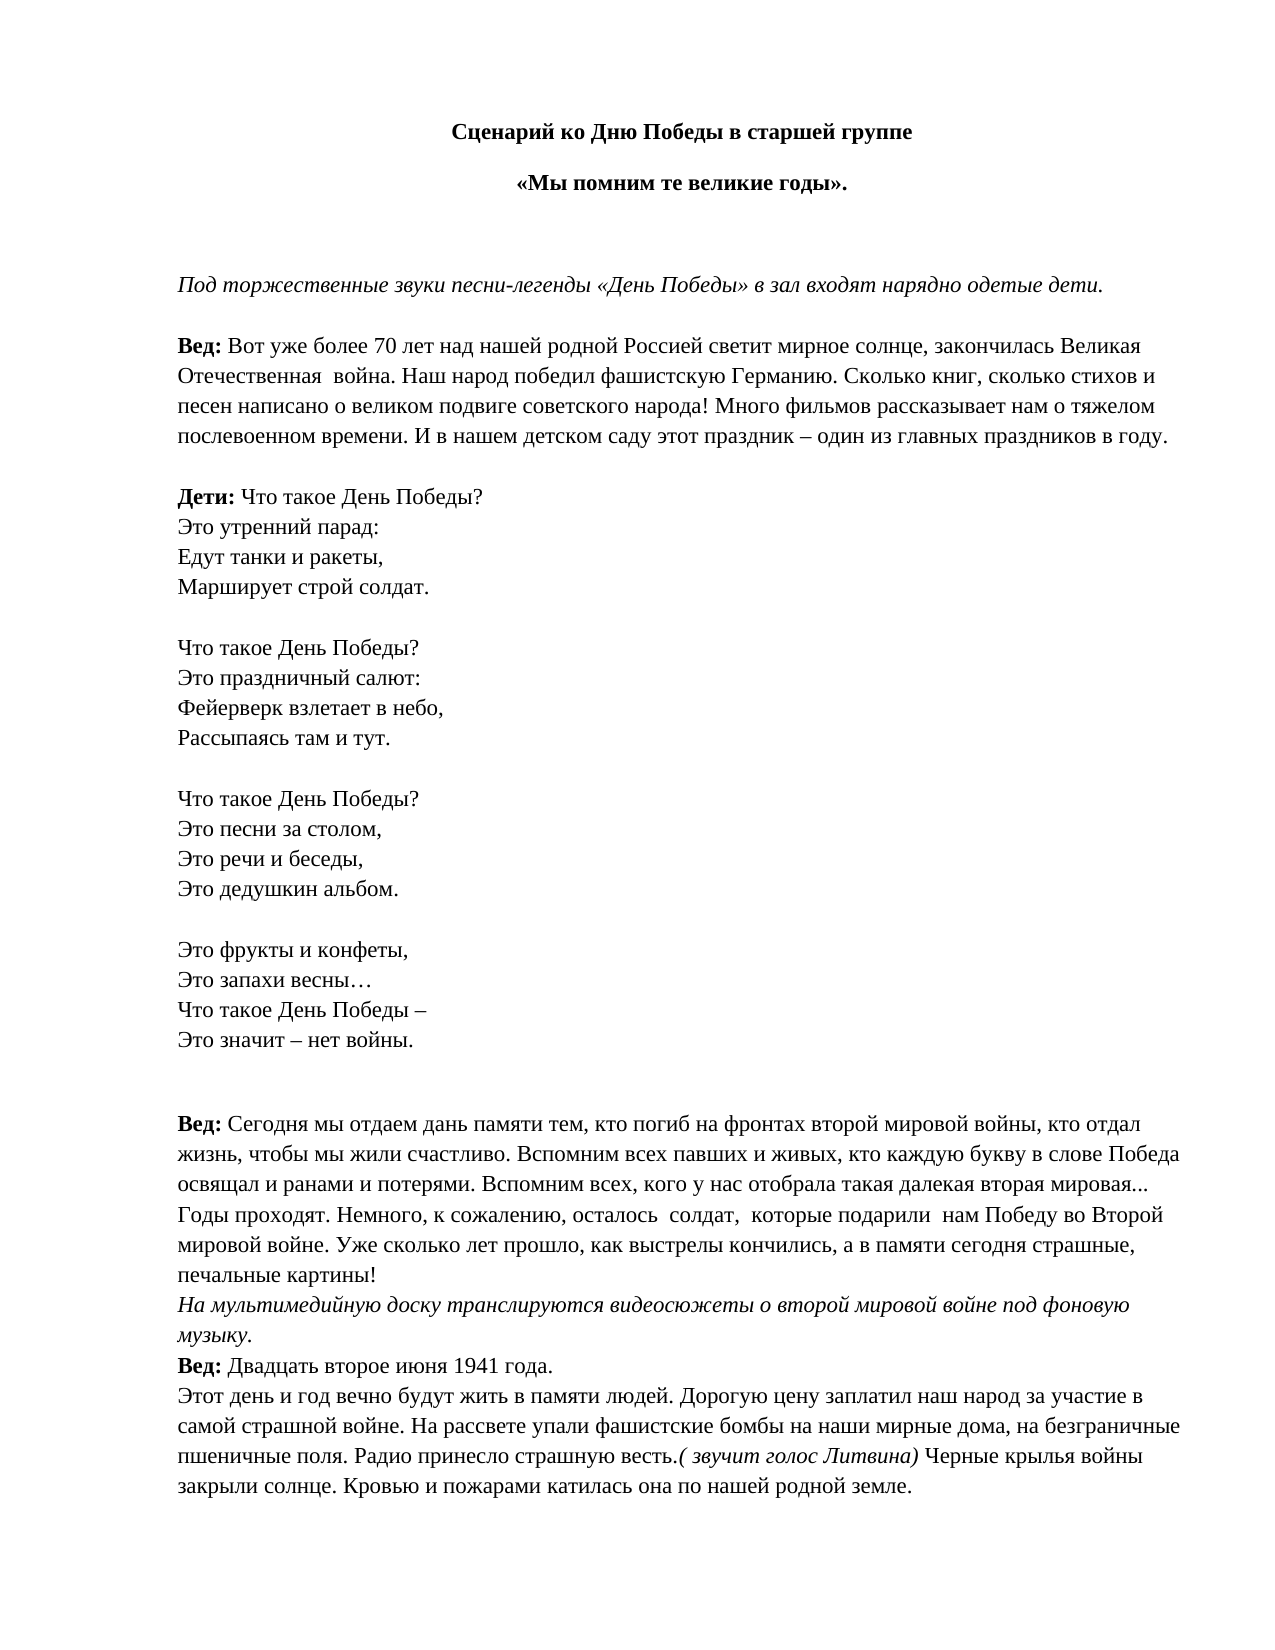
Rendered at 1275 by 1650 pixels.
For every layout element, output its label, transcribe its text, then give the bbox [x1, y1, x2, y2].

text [177, 1110, 1186, 1499]
text «Мы помним те великие годы». [177, 169, 1186, 196]
text Сценарий ко Дню Победы в старшей группе [177, 118, 1186, 144]
text Под торжественные звуки песни-легенды «День Победы» в зал входят нарядно одетые дети. Вед: Вот уже более 70 лет над нашей родной Россией светит мирное солнце, закончилась Великая Отечественная война. Наш народ победил фашистскую Германию. Сколько книг, сколько стихов и песен написано о великом подвиге советского народа! Много фильмов рассказывает нам о тяжелом послевоенном времени. И в нашем детском саду этот праздник – один из главных праздников в году. Дети: Что такое День Победы? Это утренний парад: Едут танки и ракеты, Марширует строй солдат. Что такое День Победы? Это праздничный салют: Фейерверк взлетает в небо, Рассыпаясь там и тут. Что такое День Победы? Это песни за столом, Это речи и беседы, Это дедушкин альбом. Это фрукты и конфеты, Это запахи весны… Что такое День Победы – Это значит – нет войны. [177, 271, 1186, 1085]
